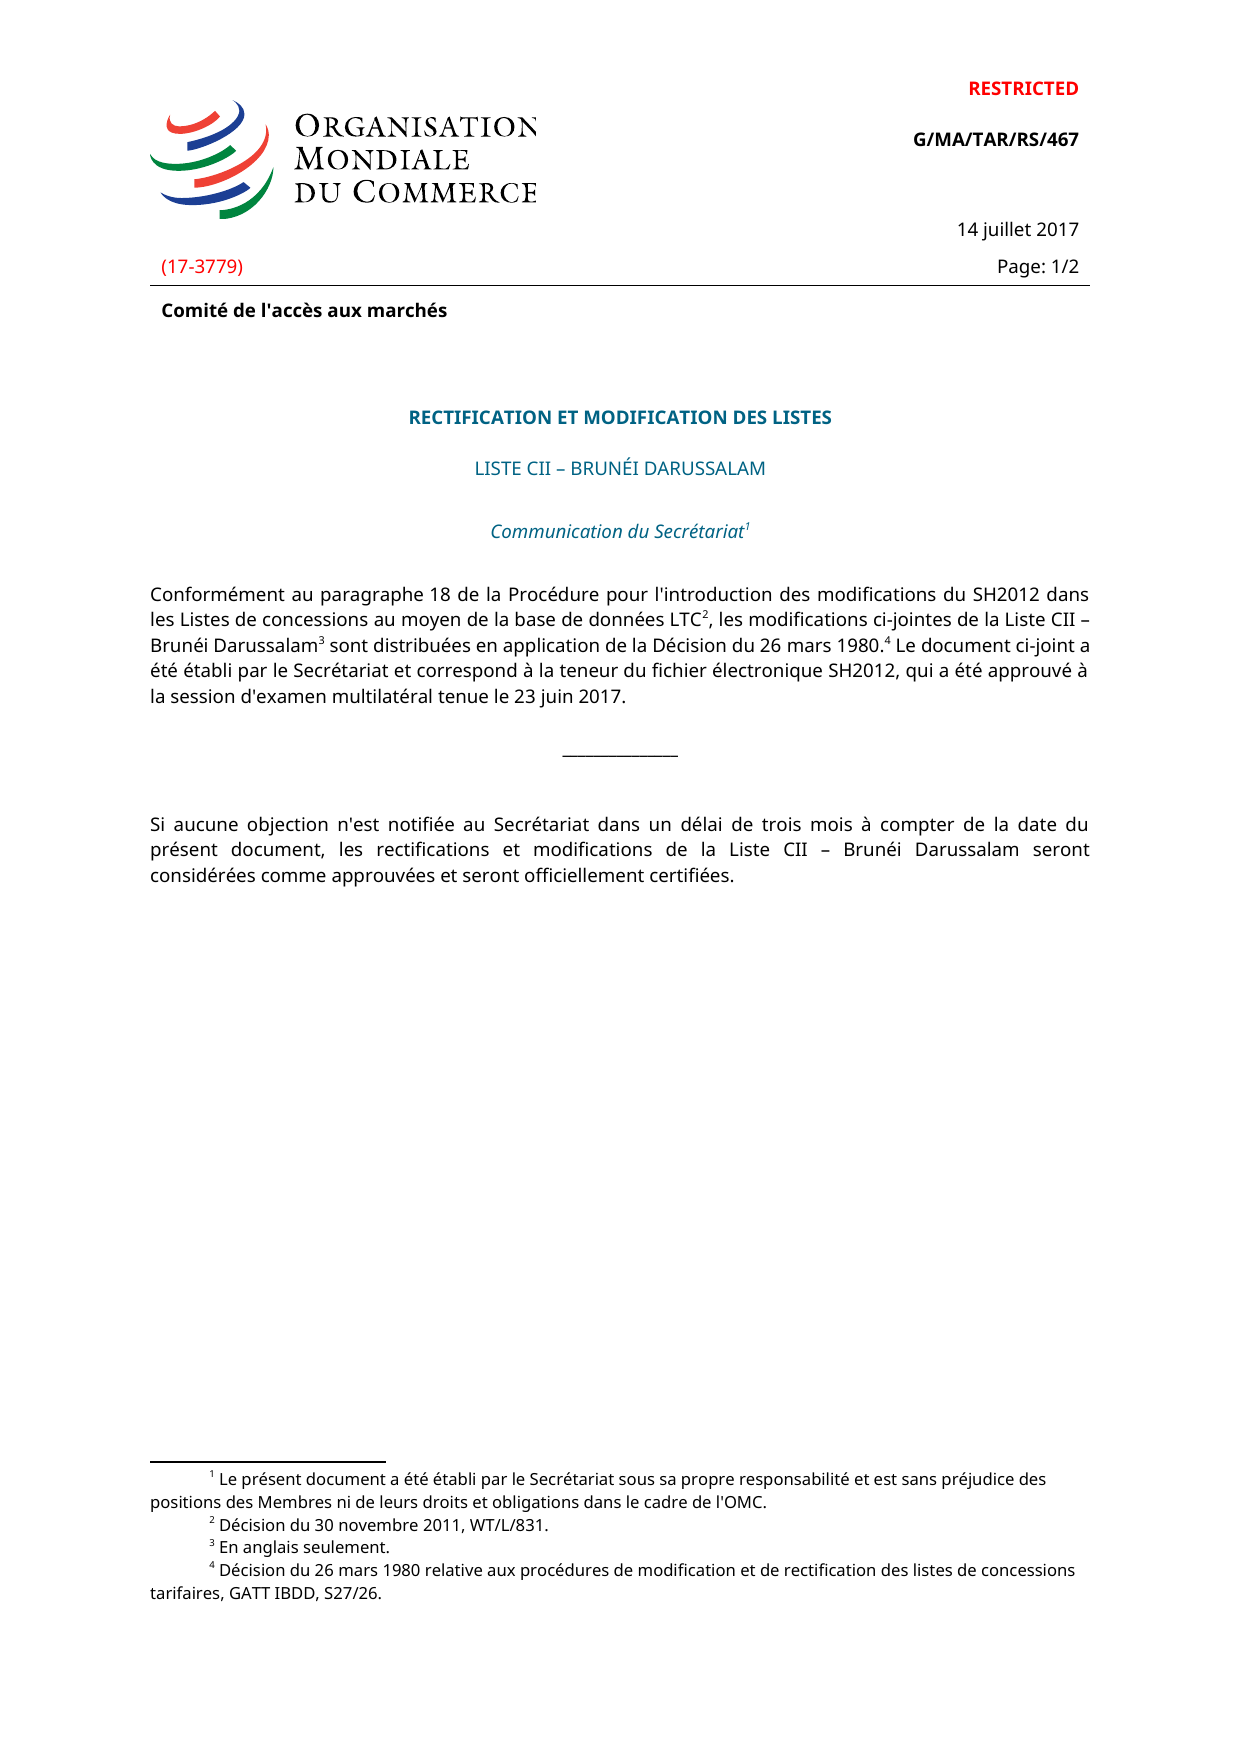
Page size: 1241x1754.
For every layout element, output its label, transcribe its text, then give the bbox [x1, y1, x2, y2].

text _______________ [150, 734, 1090, 760]
title LISTE CII – BRUNÉI DARUSSALAM [150, 455, 1090, 481]
text Conformément au paragraphe 18 de la Procédure pour l'introduction des modifications du SH2012 dans les Listes de concessions au moyen de la base de données LTC, les modifications ci-jointes de la Liste CII – Brunéi Darussalam sont distribuées en application de la Décision du 26 mars 1980. Le document ci-joint a été établi par le Secrétariat et correspond à la teneur du fichier électronique SH2012, qui a été approuvé à la session d'examen multilatéral tenue le 23 juin 2017. [150, 581, 1090, 709]
text Si aucune objection n'est notifiée au Secrétariat dans un délai de trois mois à compter de la date du présent document, les rectifications et modifications de la Liste CII – Brunéi Darussalam seront considérées comme approuvées et seront officiellement certifiées. [150, 811, 1090, 887]
title RECTIFICATION ET MODIFICATION DES LISTES [150, 405, 1090, 430]
title Communication du Secrétariat [150, 518, 1090, 544]
